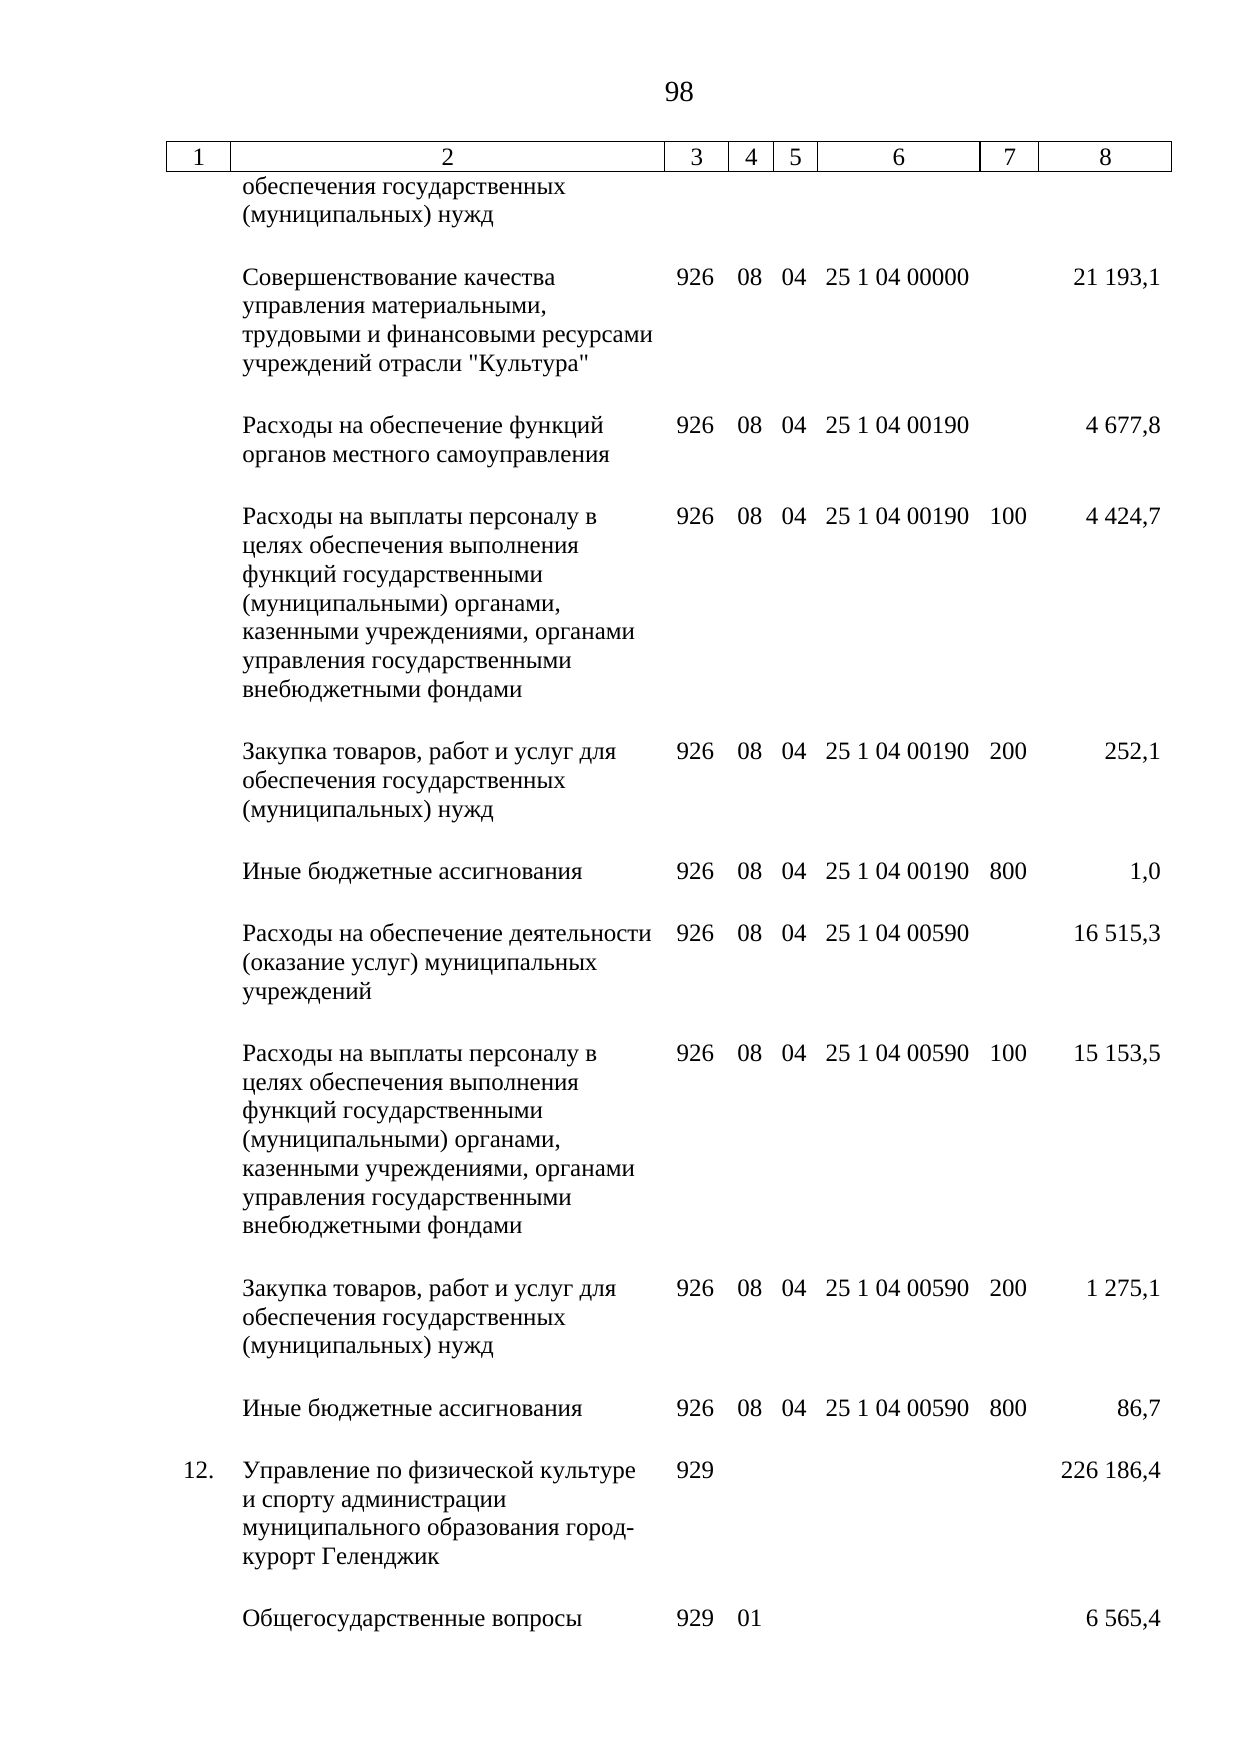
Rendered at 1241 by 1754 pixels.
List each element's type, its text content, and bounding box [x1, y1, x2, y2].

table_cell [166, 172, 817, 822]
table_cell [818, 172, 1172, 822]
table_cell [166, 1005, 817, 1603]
table_header 7 [981, 142, 1038, 171]
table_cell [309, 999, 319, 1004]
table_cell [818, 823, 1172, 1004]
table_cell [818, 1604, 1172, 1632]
table_header 1 [167, 142, 230, 171]
table_header 8 [1039, 142, 1171, 171]
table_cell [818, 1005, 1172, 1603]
table_header 3 [665, 142, 728, 171]
table_header 4 [729, 142, 773, 171]
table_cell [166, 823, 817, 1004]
table_header 5 [774, 142, 817, 171]
table_header 2 [231, 142, 664, 171]
table_header 6 [818, 142, 979, 171]
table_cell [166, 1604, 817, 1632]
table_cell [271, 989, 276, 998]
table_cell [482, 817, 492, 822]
